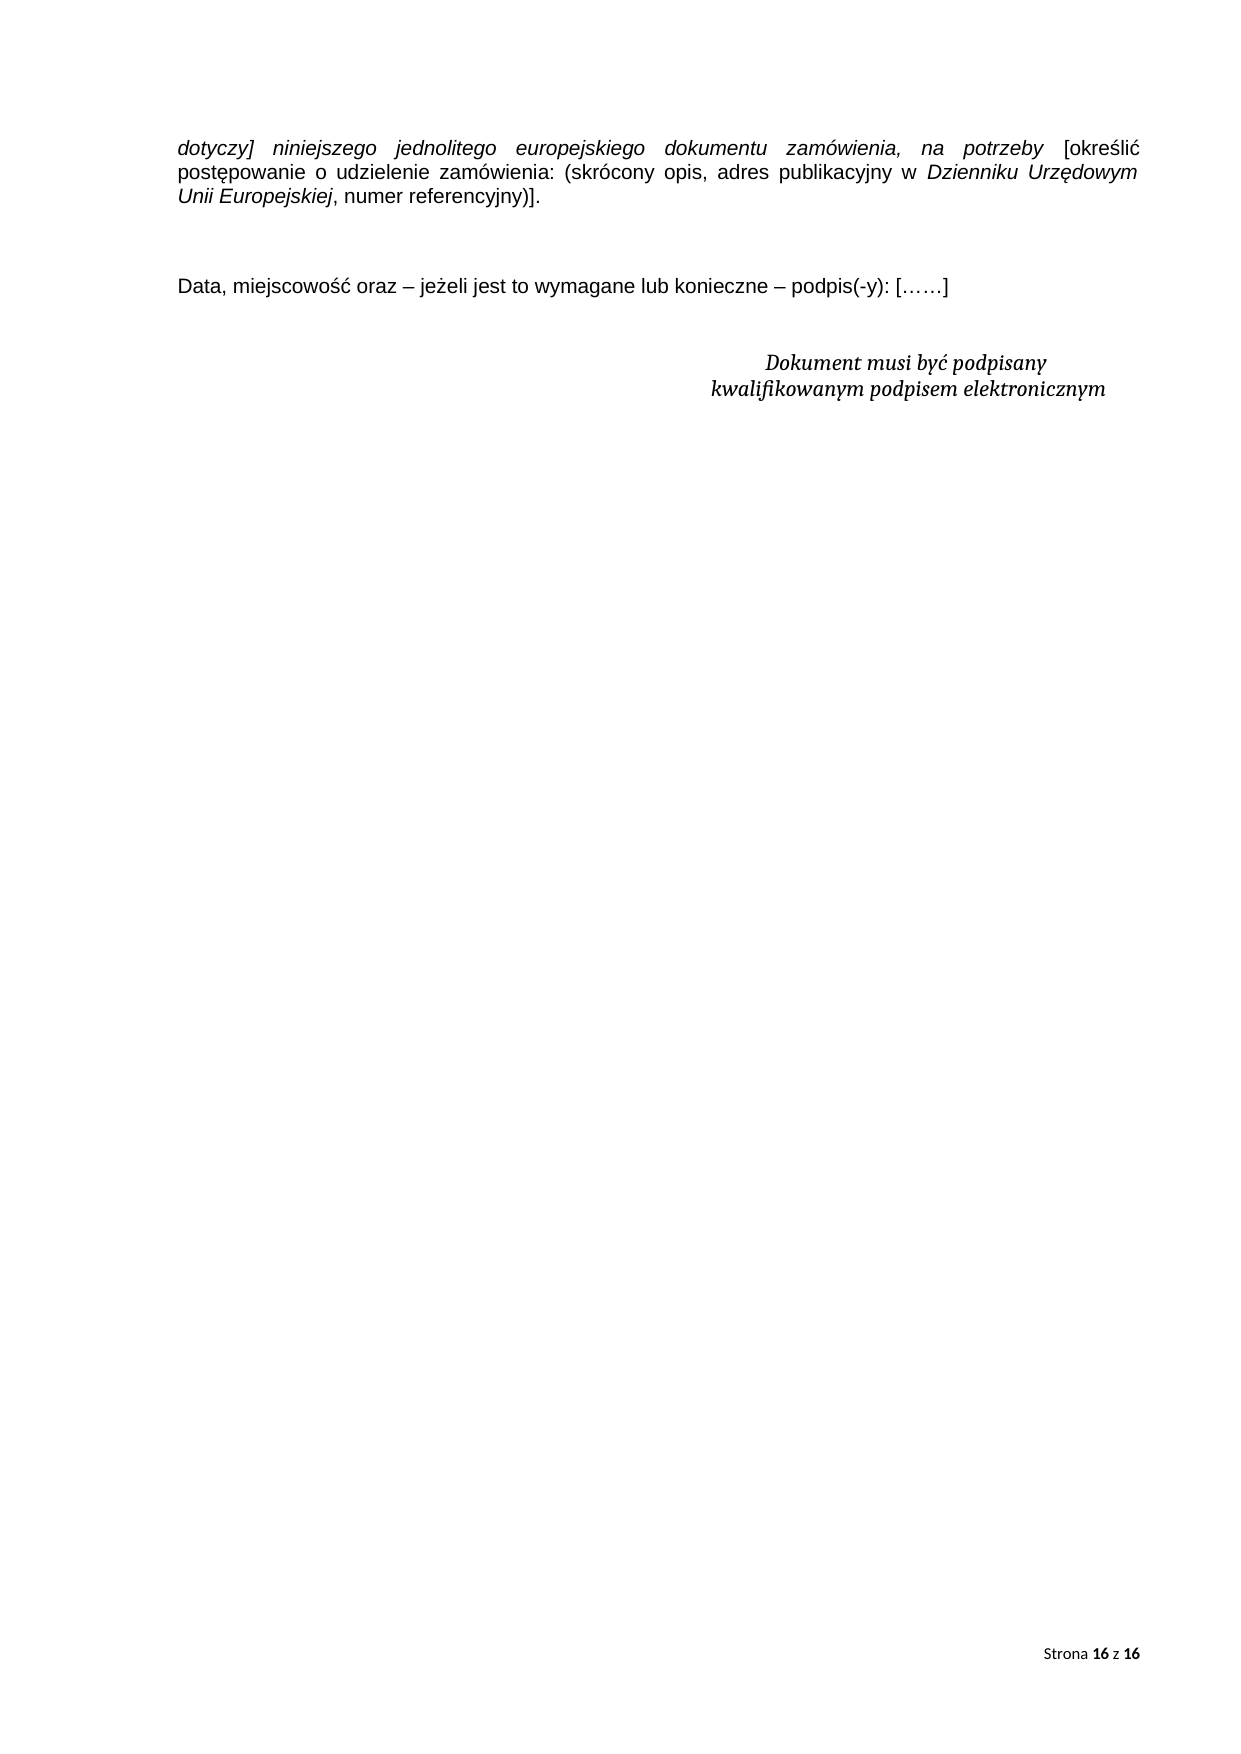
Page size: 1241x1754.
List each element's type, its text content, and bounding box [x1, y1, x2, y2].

text Data, miejscowość oraz – jeżeli jest to wymagane lub konieczne – podpis(-y): [……] [177, 274, 1140, 298]
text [177, 136, 1140, 208]
text Dokument musi być podpisany kwalifikowanym podpisem elektronicznym [679, 349, 1140, 402]
